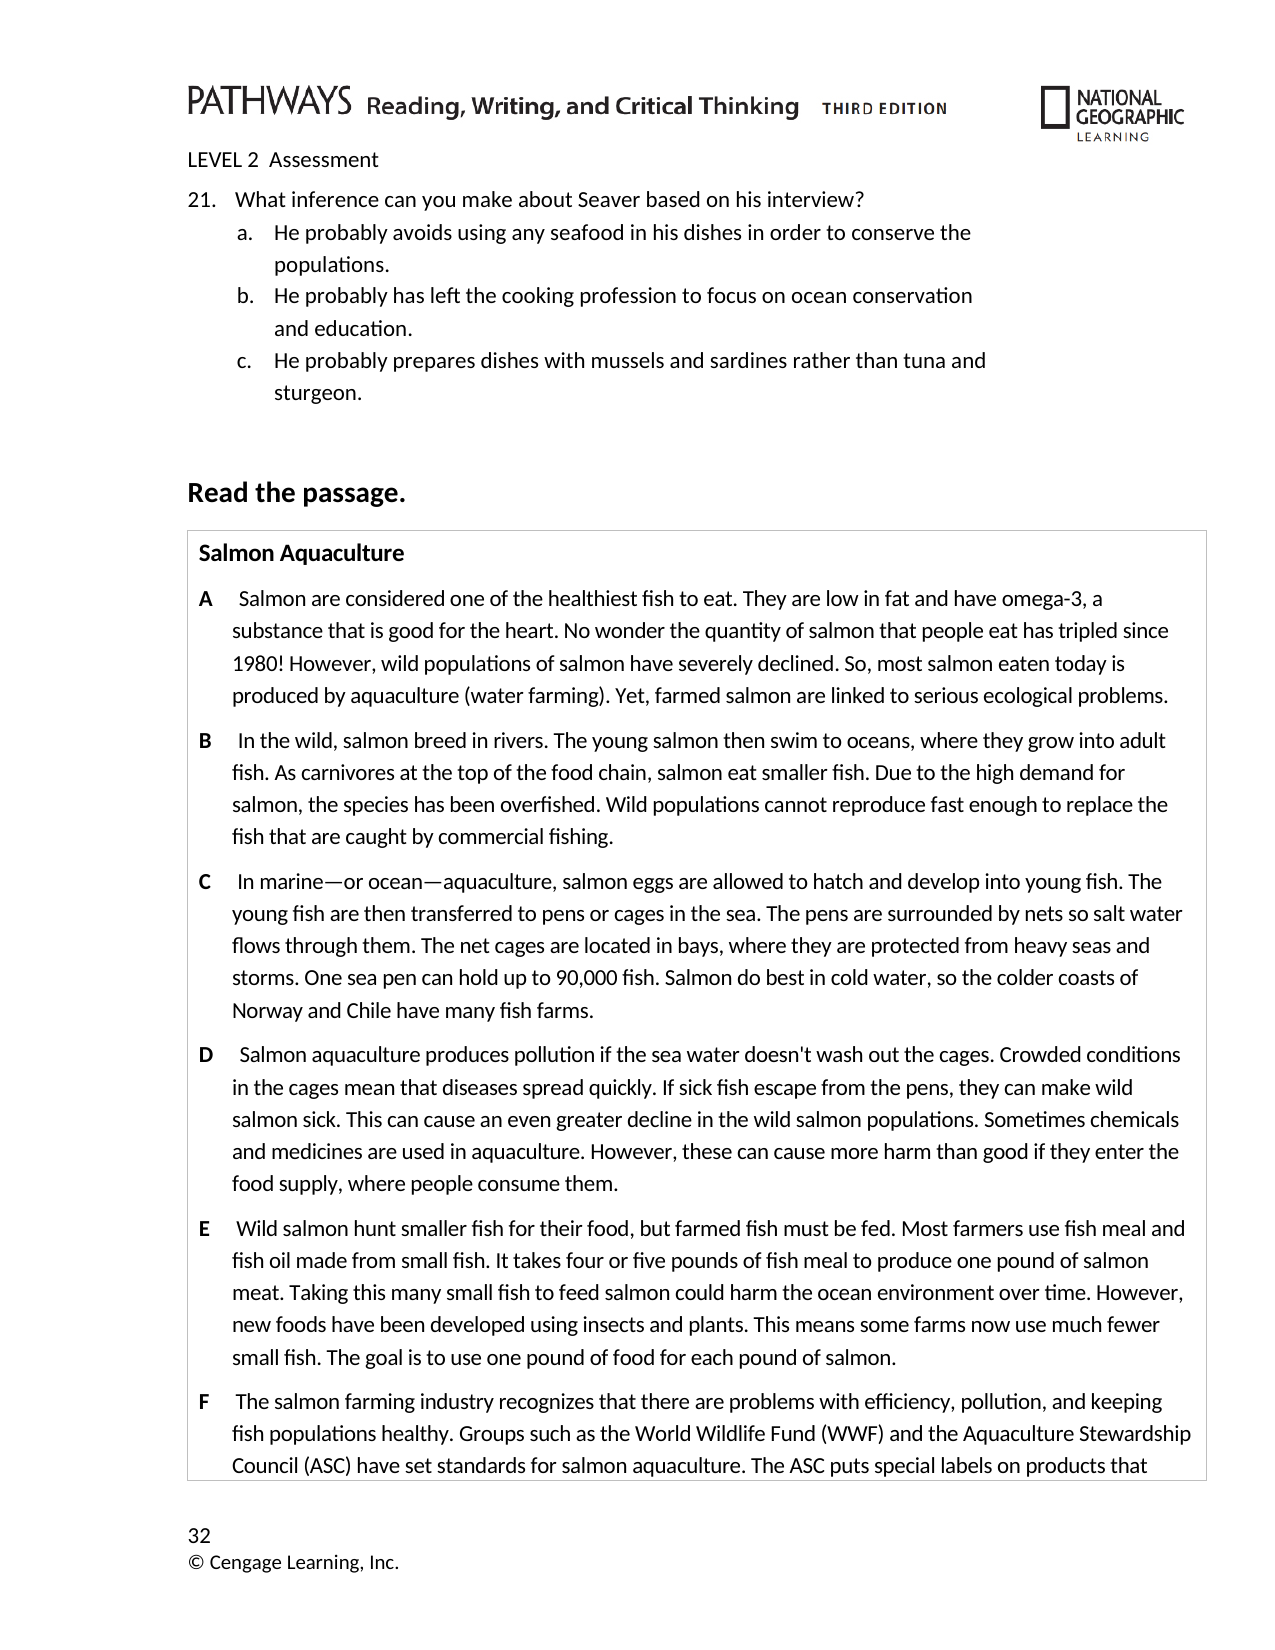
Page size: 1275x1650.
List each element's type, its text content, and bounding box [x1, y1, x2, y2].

table_header a. [232, 218, 269, 282]
table_header He probably avoids using any seafood in his dishes in order to conserve the populations. [269, 218, 1014, 282]
text Read the passage. [187, 474, 1200, 510]
table_cell He probably prepares dishes with mussels and sardines rather than tuna and sturgeon. [269, 346, 1014, 410]
table_cell c. [232, 346, 269, 410]
table_cell He probably has left the cooking profession to focus on ocean conservation and education. [269, 282, 1014, 346]
text 21. What inference can you make about Seaver based on his interview? [187, 185, 1200, 213]
table_cell b. [232, 282, 269, 346]
picture [178, 75, 1190, 145]
